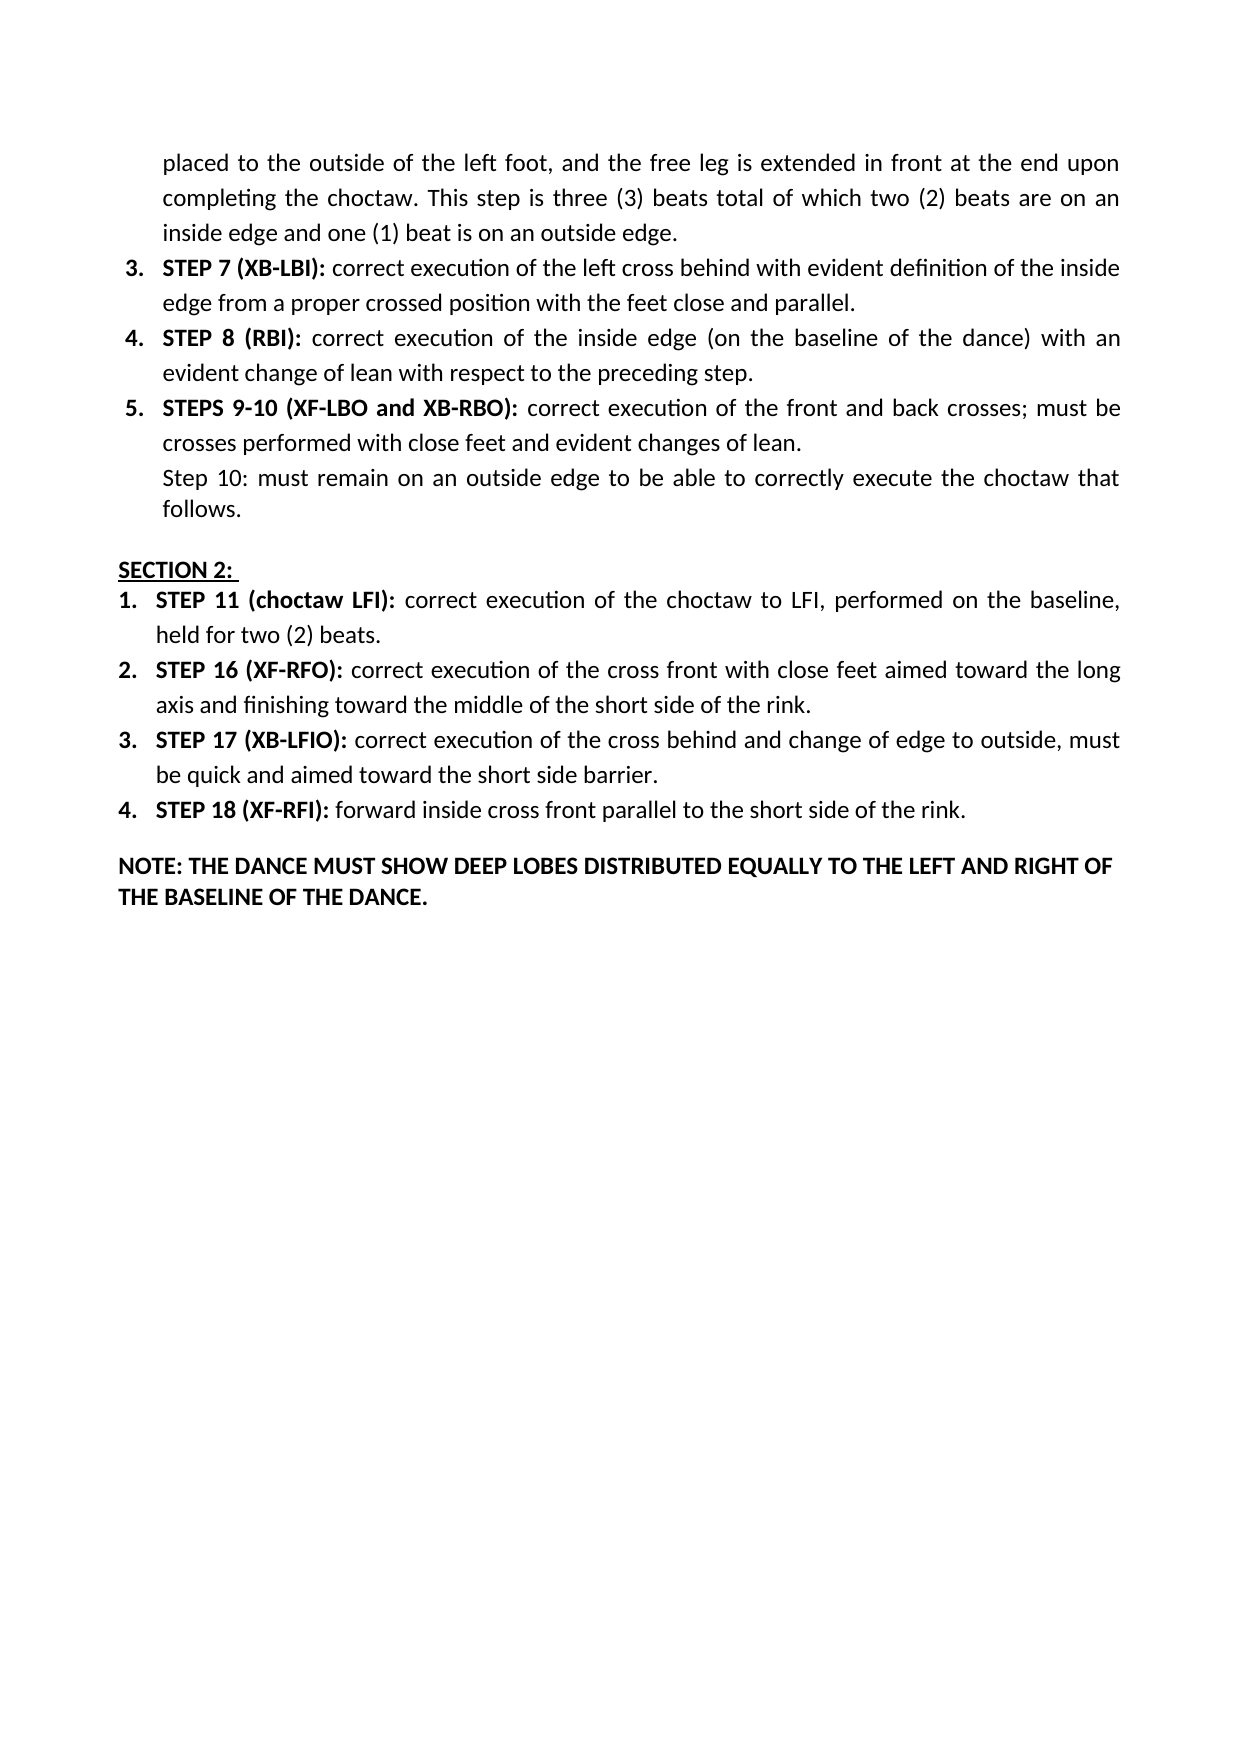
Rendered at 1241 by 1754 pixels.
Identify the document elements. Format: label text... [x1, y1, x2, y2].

list STEP 17 (XB-LFIO): correct execution of the cross behind and change of edge to outside, must be quick and aimed toward the short side barrier. [118, 725, 1122, 790]
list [125, 148, 1122, 248]
list STEP 18 (XF-RFI): forward inside cross front parallel to the short side of the rink. [118, 795, 1122, 825]
list STEP 7 (XB-LBI): correct execution of the left cross behind with evident definition of the inside edge from a proper crossed position with the feet close and parallel. [125, 253, 1122, 318]
text NOTE: THE DANCE MUST SHOW DEEP LOBES DISTRIBUTED EQUALLY TO THE LEFT AND RIGHT OF THE BASELINE OF THE DANCE. [118, 851, 1122, 912]
text SECTION 2: [118, 554, 1122, 585]
list STEPS 9-10 (XF-LBO and XB-RBO): correct execution of the front and back crosses; must be crosses performed with close feet and evident changes of lean. [125, 393, 1122, 458]
list STEP 16 (XF-RFO): correct execution of the cross front with close feet aimed toward the long axis and finishing toward the middle of the short side of the rink. [118, 655, 1122, 720]
list Step 10: must remain on an outside edge to be able to correctly execute the choctaw that follows. [162, 463, 1122, 524]
list STEP 8 (RBI): correct execution of the inside edge (on the baseline of the dance) with an evident change of lean with respect to the preceding step. [125, 323, 1122, 388]
list STEP 11 (choctaw LFI): correct execution of the choctaw to LFI, performed on the baseline, held for two (2) beats. [118, 585, 1122, 650]
